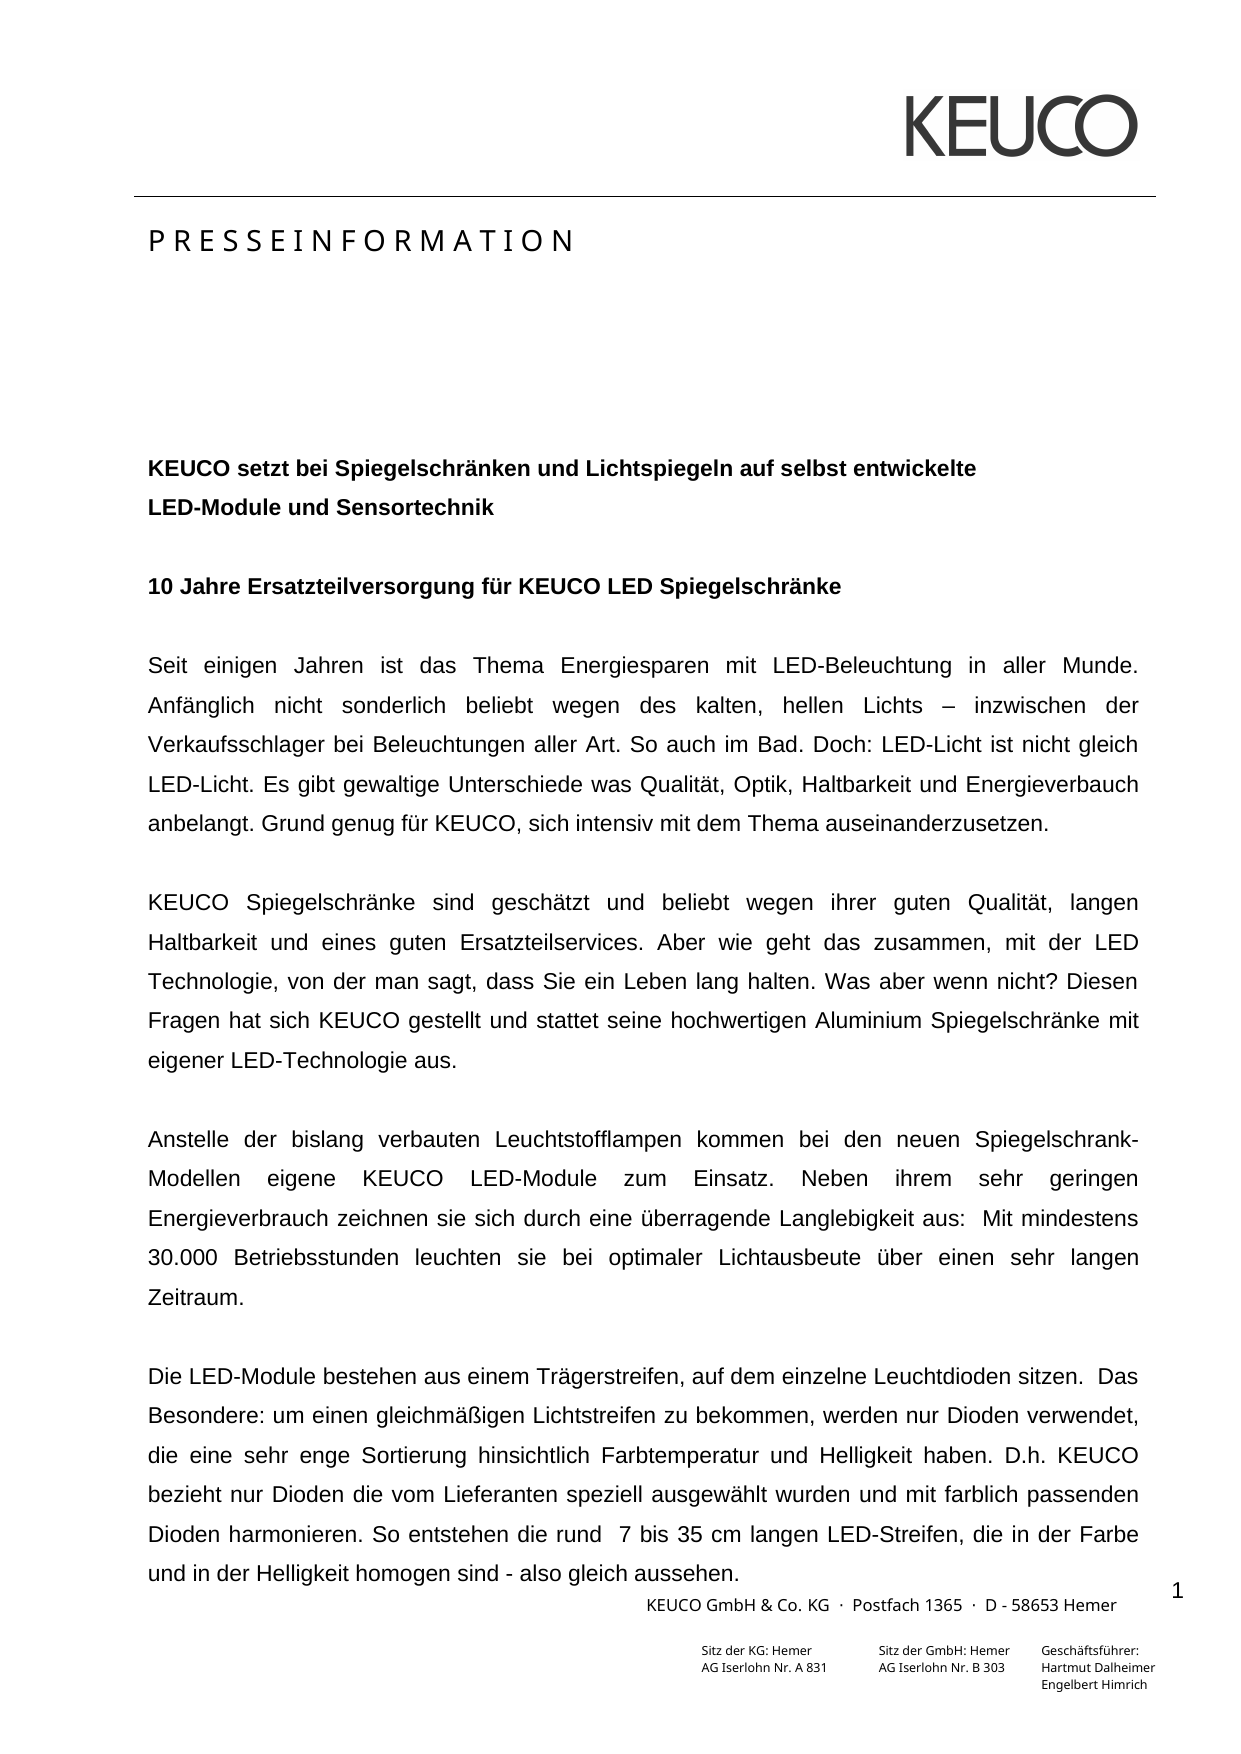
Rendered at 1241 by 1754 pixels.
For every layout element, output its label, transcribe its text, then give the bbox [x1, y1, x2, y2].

text KEUCO setzt bei Spiegelschränken und Lichtspiegeln auf selbst entwickelte [148, 455, 1140, 481]
text Anstelle der bislang verbauten Leuchtstofflampen kommen bei den neuen Spiegelschrank-Modellen eigene KEUCO LED-Module zum Einsatz. Neben ihrem sehr geringen Energieverbrauch zeichnen sie sich durch eine überragende Langlebigkeit aus: Mit mindestens 30.000 Betriebsstunden leuchten sie bei optimaler Lichtausbeute über einen sehr langen Zeitraum. [148, 1126, 1140, 1310]
text 10 Jahre Ersatzteilversorgung für KEUCO LED Spiegelschränke [148, 573, 1140, 599]
text Die LED-Module bestehen aus einem Trägerstreifen, auf dem einzelne Leuchtdioden sitzen. Das Besondere: um einen gleichmäßigen Lichtstreifen zu bekommen, werden nur Dioden verwendet, die eine sehr enge Sortierung hinsichtlich Farbtemperatur und Helligkeit haben. D.h. KEUCO bezieht nur Dioden die vom Lieferanten speziell ausgewählt wurden und mit farblich passenden Dioden harmonieren. So entstehen die rund 7 bis 35 cm langen LED-Streifen, die in der Farbe und in der Helligkeit homogen sind - also gleich aussehen. [148, 1363, 1140, 1587]
text Seit einigen Jahren ist das Thema Energiesparen mit LED-Beleuchtung in aller Munde. Anfänglich nicht sonderlich beliebt wegen des kalten, hellen Lichts – inzwischen der Verkaufsschlager bei Beleuchtungen aller Art. So auch im Bad. Doch: LED-Licht ist nicht gleich LED-Licht. Es gibt gewaltige Unterschiede was Qualität, Optik, Haltbarkeit und Energieverbauch anbelangt. Grund genug für KEUCO, sich intensiv mit dem Thema auseinanderzusetzen. [148, 652, 1140, 836]
text LED-Module und Sensortechnik [148, 494, 1140, 521]
text KEUCO Spiegelschränke sind geschätzt und beliebt wegen ihrer guten Qualität, langen Haltbarkeit und eines guten Ersatzteilservices. Aber wie geht das zusammen, mit der LED Technologie, von der man sagt, dass Sie ein Leben lang halten. Was aber wenn nicht? Diesen Fragen hat sich KEUCO gestellt und stattet seine hochwertigen Aluminium Spiegelschränke mit eigener LED-Technologie aus. [148, 889, 1140, 1073]
picture [903, 89, 1140, 161]
